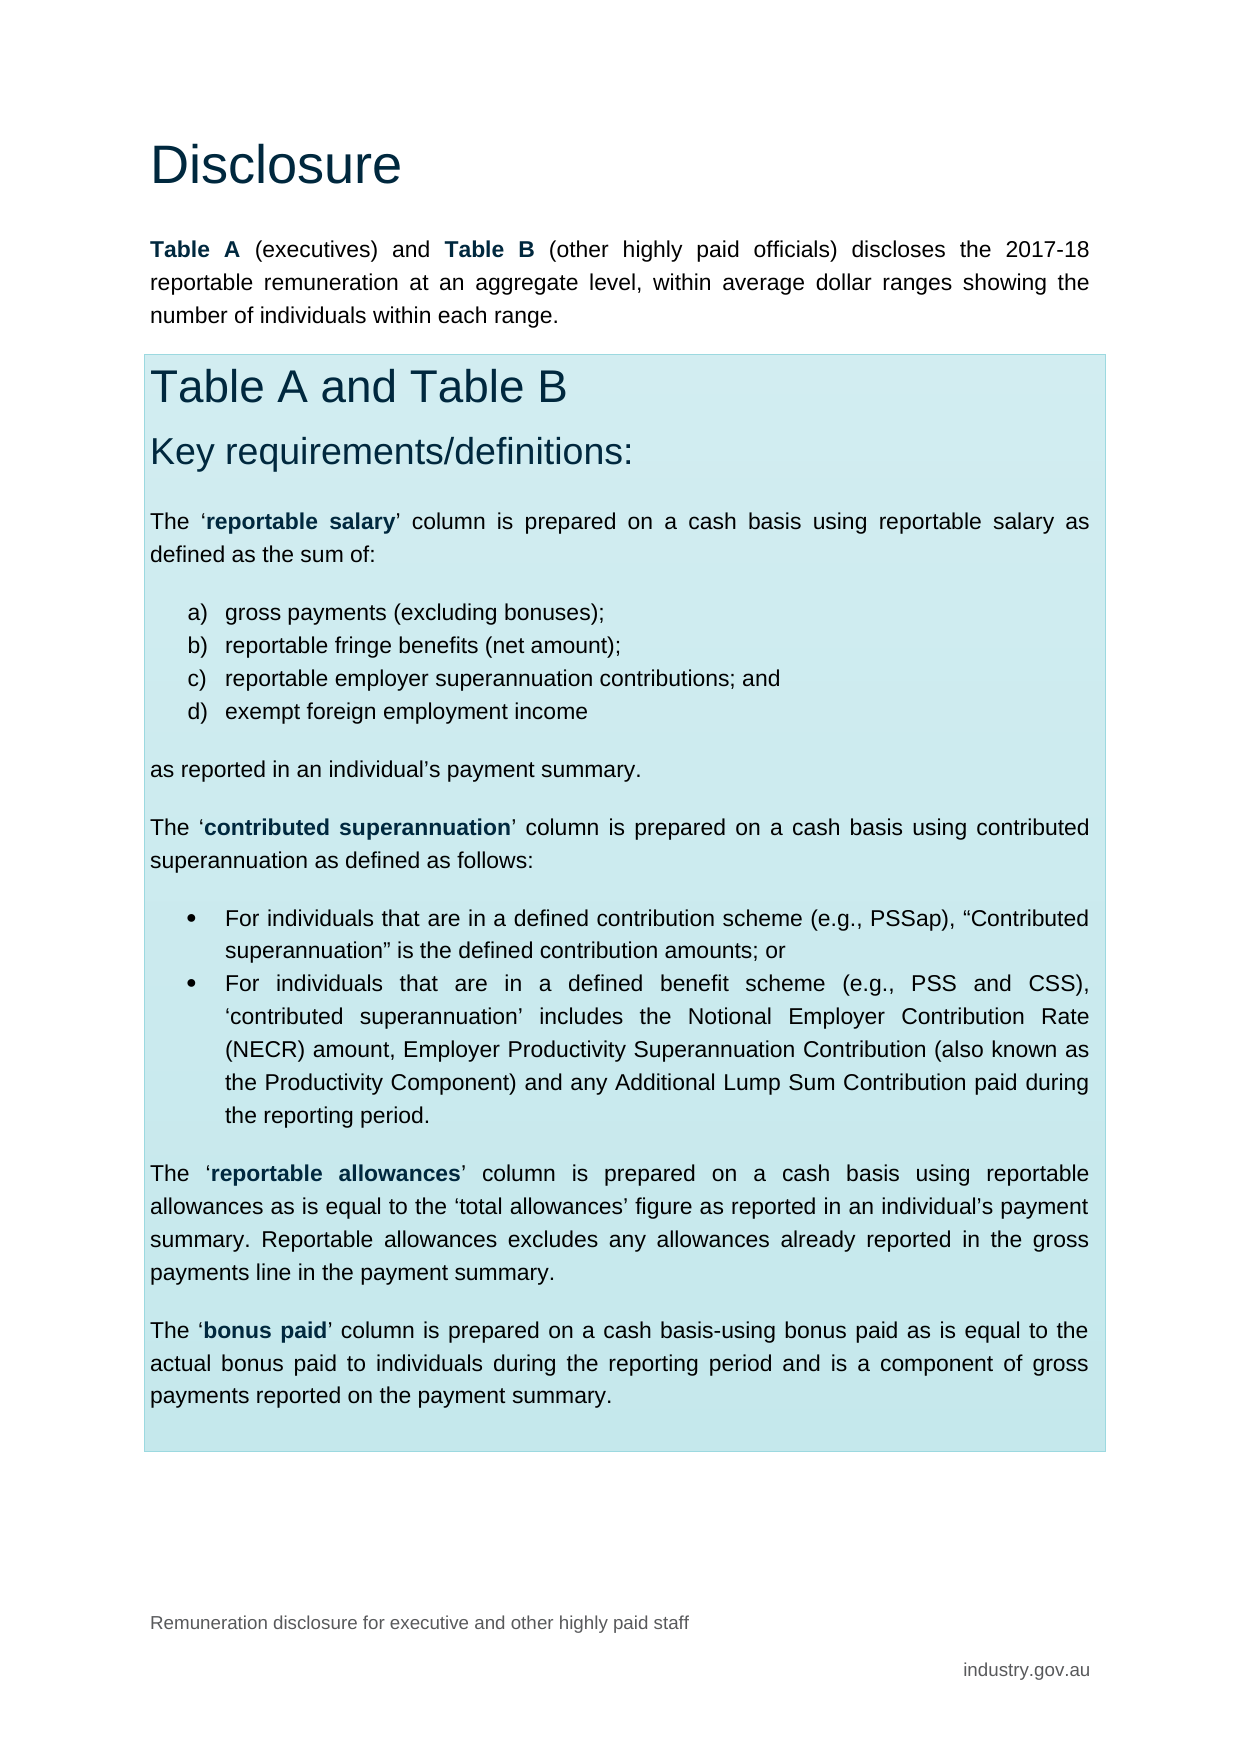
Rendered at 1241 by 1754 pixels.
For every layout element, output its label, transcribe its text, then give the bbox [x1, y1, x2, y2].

subtitle Table A and Table B [150, 359, 1090, 412]
list For individuals that are in a defined benefit scheme (e.g., PSS and CSS), ‘contributed superannuation’ includes the Notional Employer Contribution Rate (NECR) amount, Employer Productivity Superannuation Contribution (also known as the Productivity Component) and any Additional Lump Sum Contribution paid during the reporting period. [187, 970, 1090, 1128]
text The ‘reportable salary’ column is prepared on a cash basis using reportable salary as defined as the sum of: [150, 508, 1090, 568]
list reportable employer superannuation contributions; and [187, 665, 1090, 691]
text The ‘bonus paid’ column is prepared on a cash basis-using bonus paid as is equal to the actual bonus paid to individuals during the reporting period and is a component of gross payments reported on the payment summary. [150, 1317, 1090, 1409]
subtitle Disclosure [150, 133, 1090, 195]
text The ‘reportable allowances’ column is prepared on a cash basis using reportable allowances as is equal to the ‘total allowances’ figure as reported in an individual’s payment summary. Reportable allowances excludes any allowances already reported in the gross payments line in the payment summary. [150, 1160, 1090, 1285]
text The ‘contributed superannuation’ column is prepared on a cash basis using contributed superannuation as defined as follows: [150, 814, 1090, 873]
list reportable fringe benefits (net amount); [187, 632, 1090, 658]
text as reported in an individual’s payment summary. [150, 756, 1090, 782]
list For individuals that are in a defined contribution scheme (e.g., PSSap), “Contributed superannuation” is the defined contribution amounts; or [187, 904, 1090, 964]
text Table A (executives) and Table B (other highly paid officials) discloses the 2017-18 reportable remuneration at an aggregate level, within average dollar ranges showing the number of individuals within each range. [150, 236, 1090, 328]
subtitle Key requirements/definitions: [150, 429, 1090, 473]
list gross payments (excluding bonuses); [187, 599, 1090, 626]
list exempt foreign employment income [187, 698, 1090, 724]
